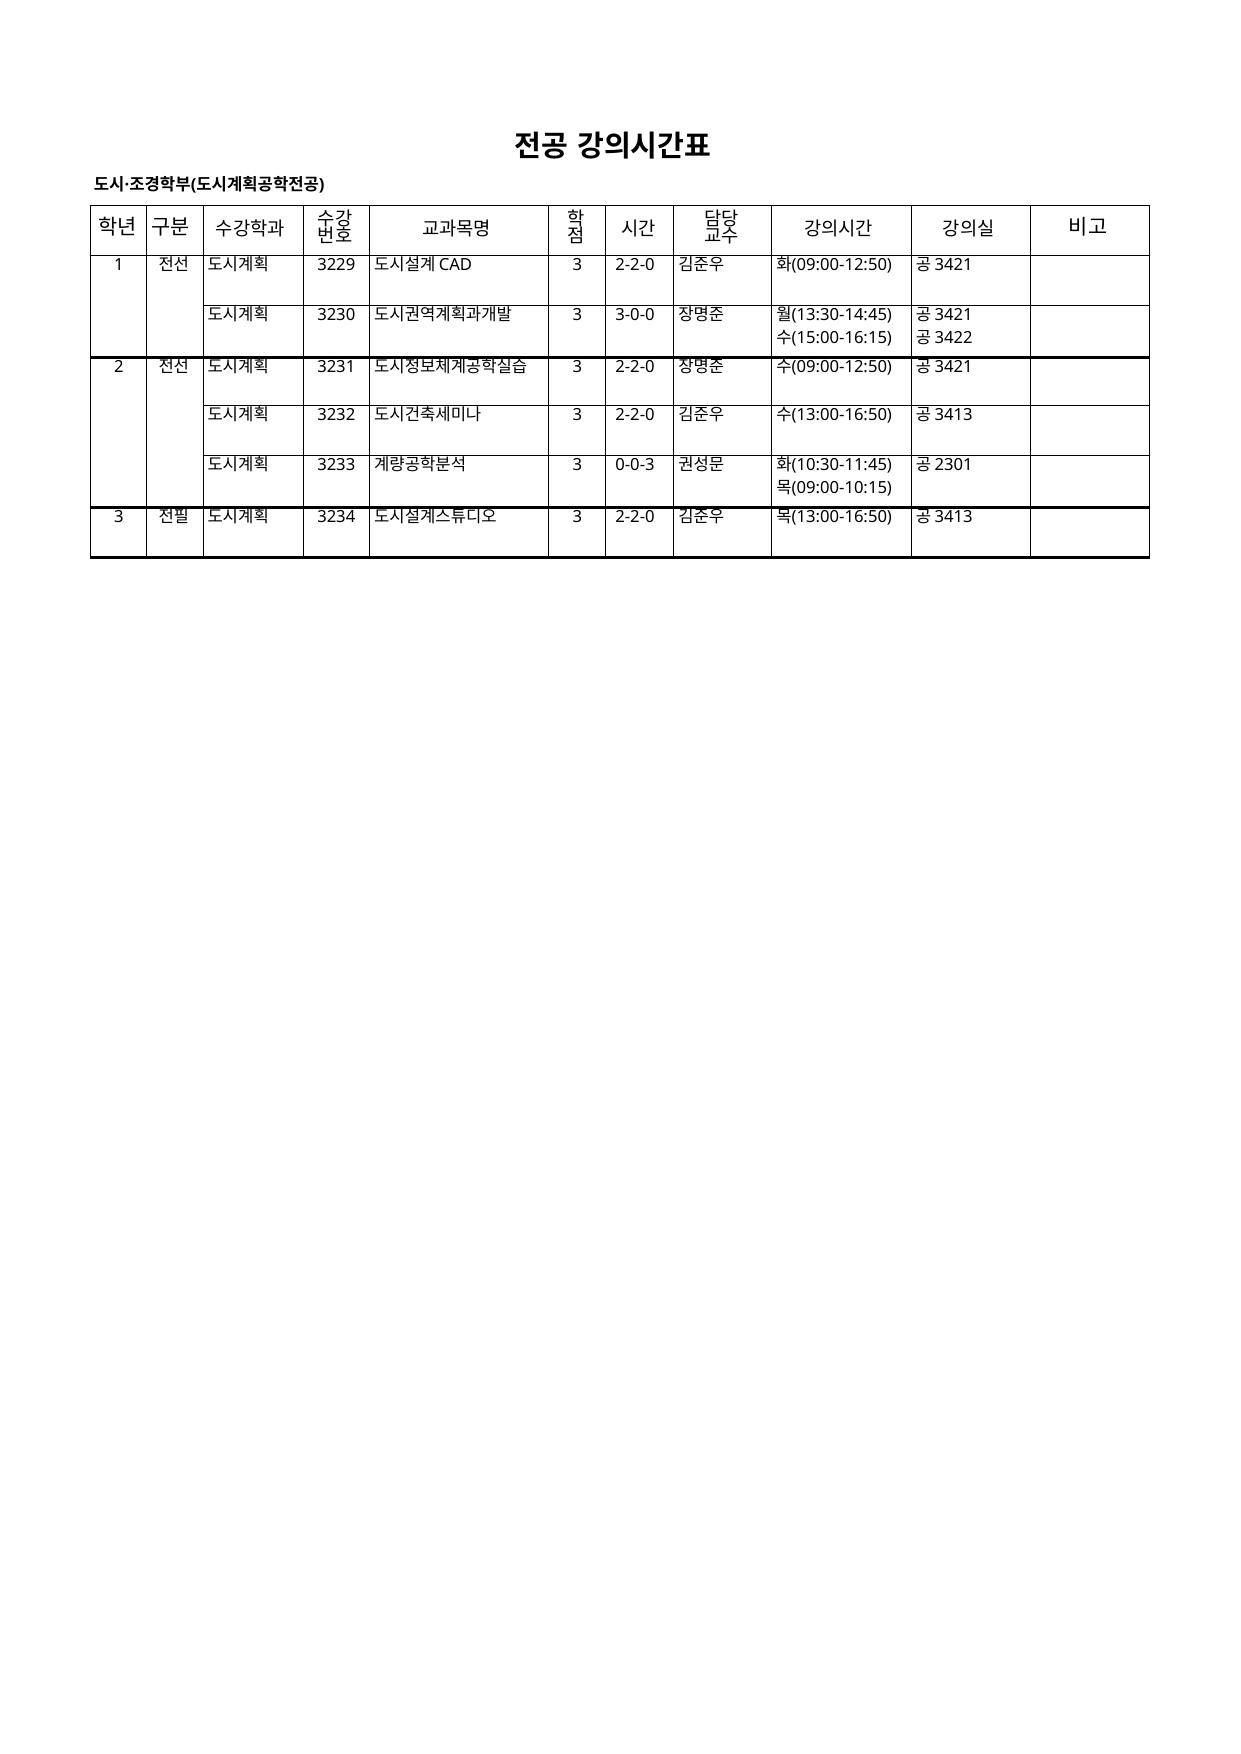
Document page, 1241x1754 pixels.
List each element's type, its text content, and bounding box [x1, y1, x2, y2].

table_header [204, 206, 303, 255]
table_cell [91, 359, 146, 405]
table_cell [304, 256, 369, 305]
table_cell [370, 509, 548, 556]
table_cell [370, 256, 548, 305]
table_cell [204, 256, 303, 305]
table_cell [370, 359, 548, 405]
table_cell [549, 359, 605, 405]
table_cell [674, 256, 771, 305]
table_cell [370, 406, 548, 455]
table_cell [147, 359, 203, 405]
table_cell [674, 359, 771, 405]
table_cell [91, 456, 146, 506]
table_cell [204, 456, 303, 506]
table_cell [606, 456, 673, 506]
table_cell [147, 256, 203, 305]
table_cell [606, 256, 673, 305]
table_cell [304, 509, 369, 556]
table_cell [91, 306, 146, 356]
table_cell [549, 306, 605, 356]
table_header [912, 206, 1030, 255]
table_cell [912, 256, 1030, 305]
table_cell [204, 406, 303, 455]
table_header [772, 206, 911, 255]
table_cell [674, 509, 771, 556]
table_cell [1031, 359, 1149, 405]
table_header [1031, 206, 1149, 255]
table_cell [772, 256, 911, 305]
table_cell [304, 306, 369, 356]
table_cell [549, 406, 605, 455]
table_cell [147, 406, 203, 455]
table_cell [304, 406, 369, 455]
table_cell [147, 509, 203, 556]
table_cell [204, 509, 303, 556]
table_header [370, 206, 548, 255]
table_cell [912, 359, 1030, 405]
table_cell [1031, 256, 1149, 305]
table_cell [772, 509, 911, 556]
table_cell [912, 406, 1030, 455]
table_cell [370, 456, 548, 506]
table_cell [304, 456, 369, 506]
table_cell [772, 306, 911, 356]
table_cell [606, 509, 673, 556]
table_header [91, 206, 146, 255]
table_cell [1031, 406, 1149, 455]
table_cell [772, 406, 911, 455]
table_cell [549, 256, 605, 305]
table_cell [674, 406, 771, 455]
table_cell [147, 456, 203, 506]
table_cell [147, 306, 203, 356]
text 도시·조경학부(도시계획공학전공) [94, 172, 1161, 195]
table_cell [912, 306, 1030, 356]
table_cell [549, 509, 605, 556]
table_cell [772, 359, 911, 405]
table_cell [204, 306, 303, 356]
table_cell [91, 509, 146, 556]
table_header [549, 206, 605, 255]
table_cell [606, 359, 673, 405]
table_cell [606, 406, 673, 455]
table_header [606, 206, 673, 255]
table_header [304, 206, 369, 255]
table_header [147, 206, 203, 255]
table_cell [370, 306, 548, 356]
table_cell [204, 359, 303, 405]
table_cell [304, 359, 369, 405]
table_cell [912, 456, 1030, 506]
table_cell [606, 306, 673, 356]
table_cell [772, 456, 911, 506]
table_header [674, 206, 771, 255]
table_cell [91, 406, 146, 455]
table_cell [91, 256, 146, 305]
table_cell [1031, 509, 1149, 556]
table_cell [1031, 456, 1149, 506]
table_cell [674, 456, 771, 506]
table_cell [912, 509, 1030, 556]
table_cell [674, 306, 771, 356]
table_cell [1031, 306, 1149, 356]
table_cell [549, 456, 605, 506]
